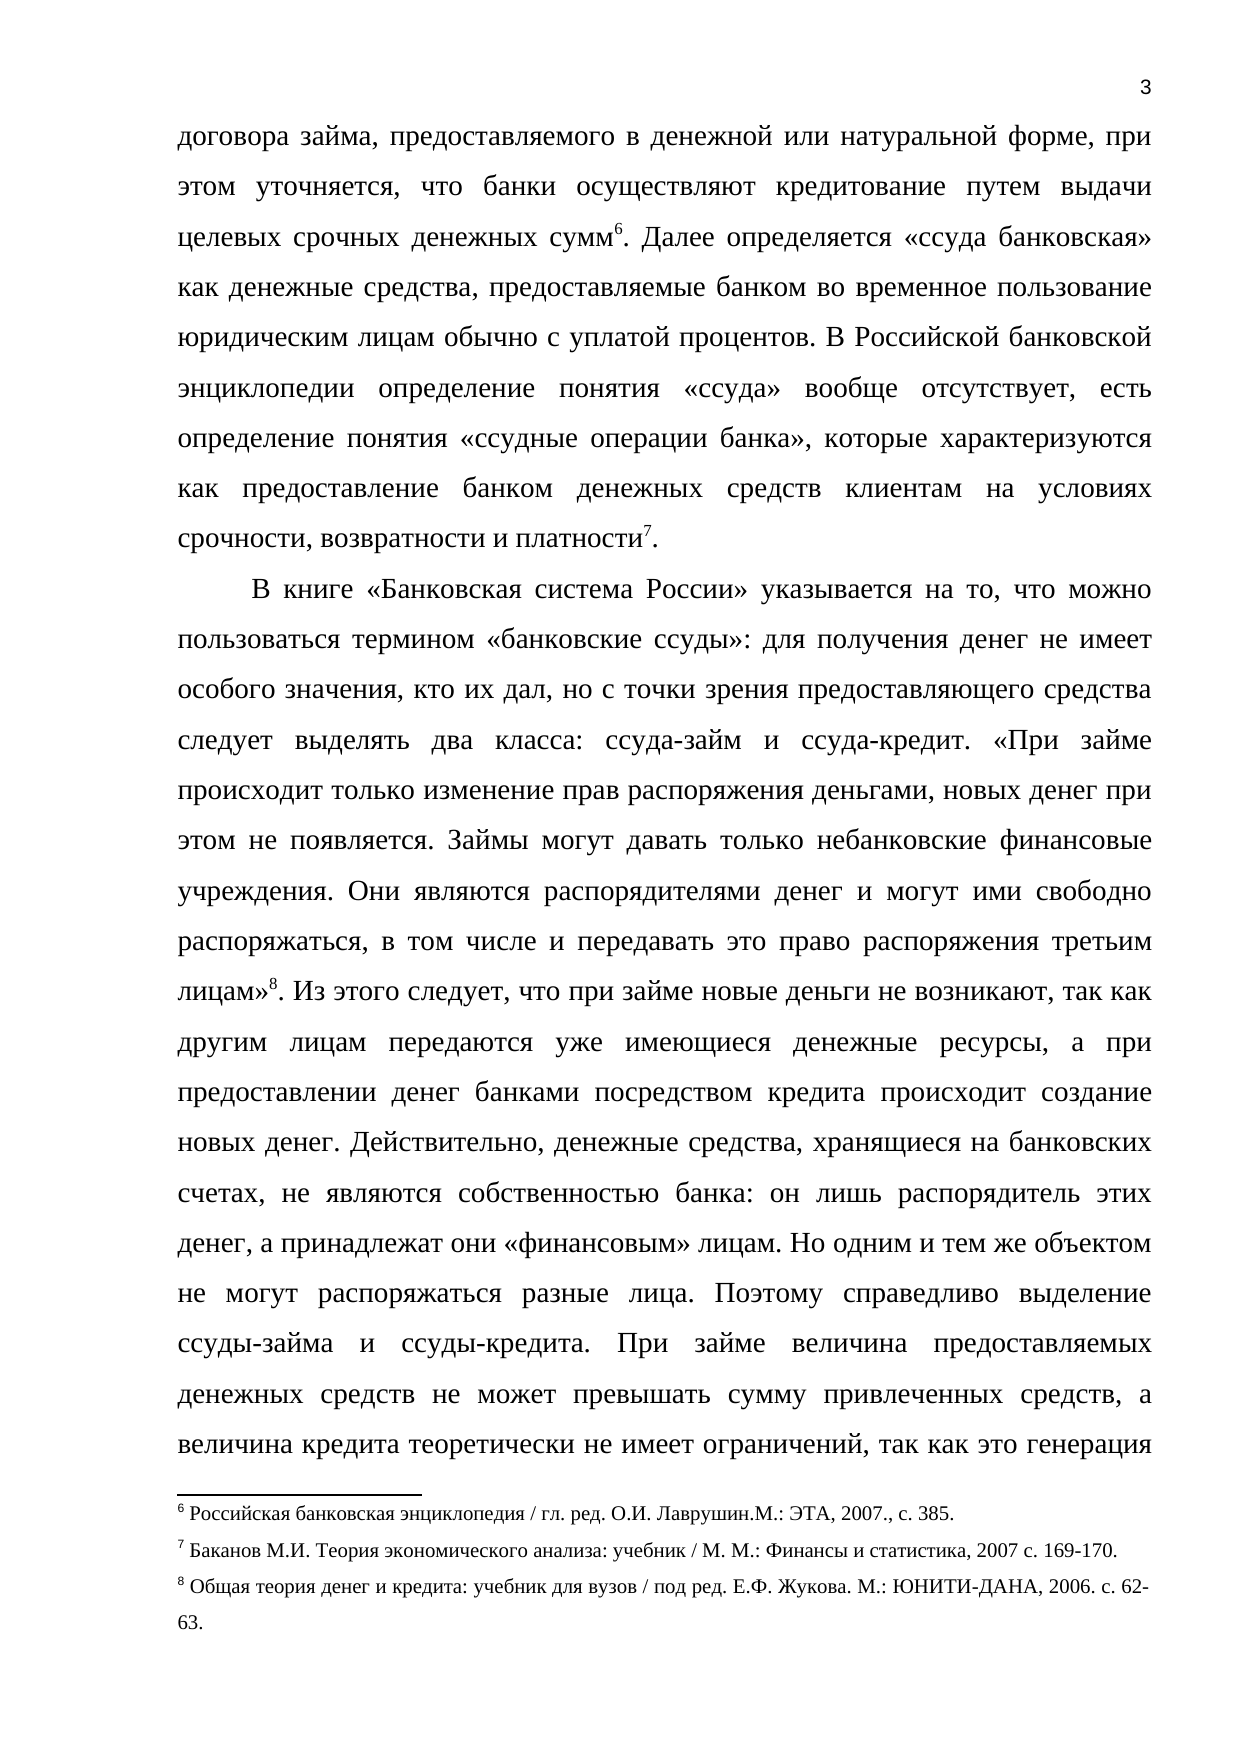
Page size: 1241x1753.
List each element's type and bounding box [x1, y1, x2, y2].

text [177, 118, 1153, 554]
text [177, 571, 1153, 1460]
